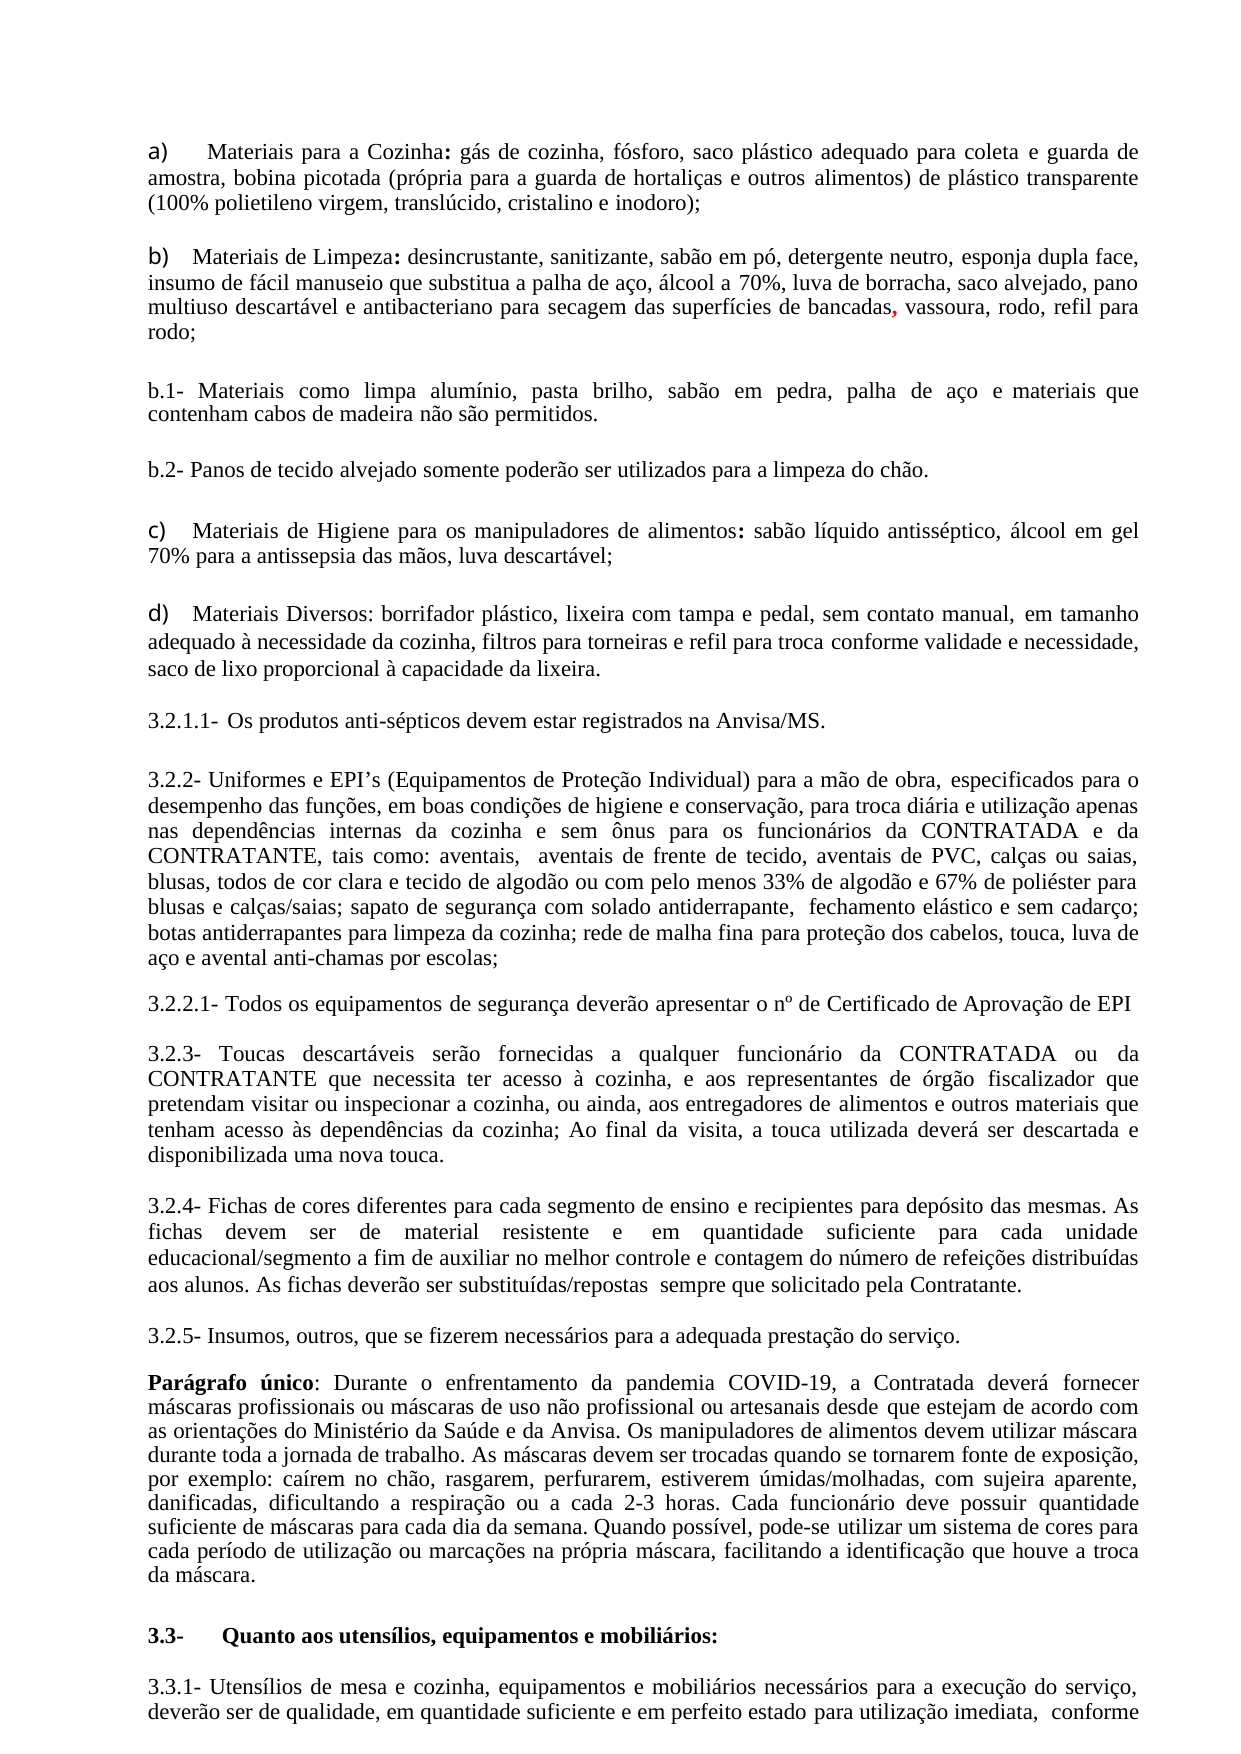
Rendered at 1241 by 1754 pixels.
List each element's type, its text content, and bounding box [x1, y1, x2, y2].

text 3.3- Quanto aos utensílios, equipamentos e mobiliários: [148, 1622, 1139, 1648]
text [148, 1675, 1139, 1725]
list Materiais de Higiene para os manipuladores de alimentos: sabão líquido antisséptico, álcool em gel 70% para a antissepsia das mãos, luva descartável; [148, 516, 1139, 568]
list Materiais de Limpeza: desincrustante, sanitizante, sabão em pó, detergente neutro, esponja dupla face, insumo de fácil manuseio que substitua a palha de aço, álcool a 70%, luva de borracha, saco alvejado, pano multiuso descartável e antibacteriano para secagem das superfícies de bancadas, vassoura, rodo, refil para rodo; [148, 241, 1139, 344]
text 3.2.5- Insumos, outros, que se fizerem necessários para a adequada prestação do serviço. [148, 1322, 1139, 1349]
text b.2- Panos de tecido alvejado somente poderão ser utilizados para a limpeza do chão. [148, 456, 1139, 482]
list Materiais Diversos: borrifador plástico, lixeira com tampa e pedal, sem contato manual, em tamanho adequado à necessidade da cozinha, filtros para torneiras e refil para troca conforme validade e necessidade, saco de lixo proporcional à capacidade da lixeira. [148, 597, 1139, 681]
list Materiais para a Cozinha: gás de cozinha, fósforo, saco plástico adequado para coleta e guarda de amostra, bobina picotada (própria para a guarda de hortaliças e outros alimentos) de plástico transparente (100% polietileno virgem, translúcido, cristalino e inodoro); [148, 135, 1139, 215]
text 3.2.2.1- Todos os equipamentos de segurança deverão apresentar o nº de Certificado de Aprovação de EPI [148, 993, 1139, 1017]
text b.1- Materiais como limpa alumínio, pasta brilho, sabão em pedra, palha de aço e materiais que contenham cabos de madeira não são permitidos. [148, 379, 1139, 427]
text 3.2.2- Uniformes e EPI’s (Equipamentos de Proteção Individual) para a mão de obra, especificados para o desempenho das funções, em boas condições de higiene e conservação, para troca diária e utilização apenas nas dependências internas da cozinha e sem ônus para os funcionários da CONTRATADA e da CONTRATANTE, tais como: aventais, aventais de frente de tecido, aventais de PVC, calças ou saias, blusas, todos de cor clara e tecido de algodão ou com pelo menos 33% de algodão e 67% de poliéster para blusas e calças/saias; sapato de segurança com solado antiderrapante, fechamento elástico e sem cadarço; botas antiderrapantes para limpeza da cozinha; rede de malha fina para proteção dos cabelos, touca, luva de aço e avental anti-chamas por escolas; [148, 768, 1139, 970]
text 3.2.4- Fichas de cores diferentes para cada segmento de ensino e recipientes para depósito das mesmas. As fichas devem ser de material resistente e em quantidade suficiente para cada unidade educacional/segmento a fim de auxiliar no melhor controle e contagem do número de refeições distribuídas aos alunos. As fichas deverão ser substituídas/repostas sempre que solicitado pela Contratante. [148, 1192, 1139, 1297]
text 3.2.1.1- Os produtos anti-sépticos devem estar registrados na Anvisa/MS. [148, 708, 1139, 734]
text Parágrafo único: Durante o enfrentamento da pandemia COVID-19, a Contratada deverá fornecer máscaras profissionais ou máscaras de uso não profissional ou artesanais desde que estejam de acordo com as orientações do Ministério da Saúde e da Anvisa. Os manipuladores de alimentos devem utilizar máscara durante toda a jornada de trabalho. As máscaras devem ser trocadas quando se tornarem fonte de exposição, por exemplo: caírem no chão, rasgarem, perfurarem, estiverem úmidas/molhadas, com sujeira aparente, danificadas, dificultando a respiração ou a cada 2-3 horas. Cada funcionário deve possuir quantidade suficiente de máscaras para cada dia da semana. Quando possível, pode-se utilizar um sistema de cores para cada período de utilização ou marcações na própria máscara, facilitando a identificação que houve a troca da máscara. [148, 1371, 1139, 1588]
text 3.2.3- Toucas descartáveis serão fornecidas a qualquer funcionário da CONTRATADA ou da CONTRATANTE que necessita ter acesso à cozinha, e aos representantes de órgão fiscalizador que pretendam visitar ou inspecionar a cozinha, ou ainda, aos entregadores de alimentos e outros materiais que tenham acesso às dependências da cozinha; Ao final da visita, a touca utilizada deverá ser descartada e disponibilizada uma nova touca. [148, 1042, 1139, 1167]
